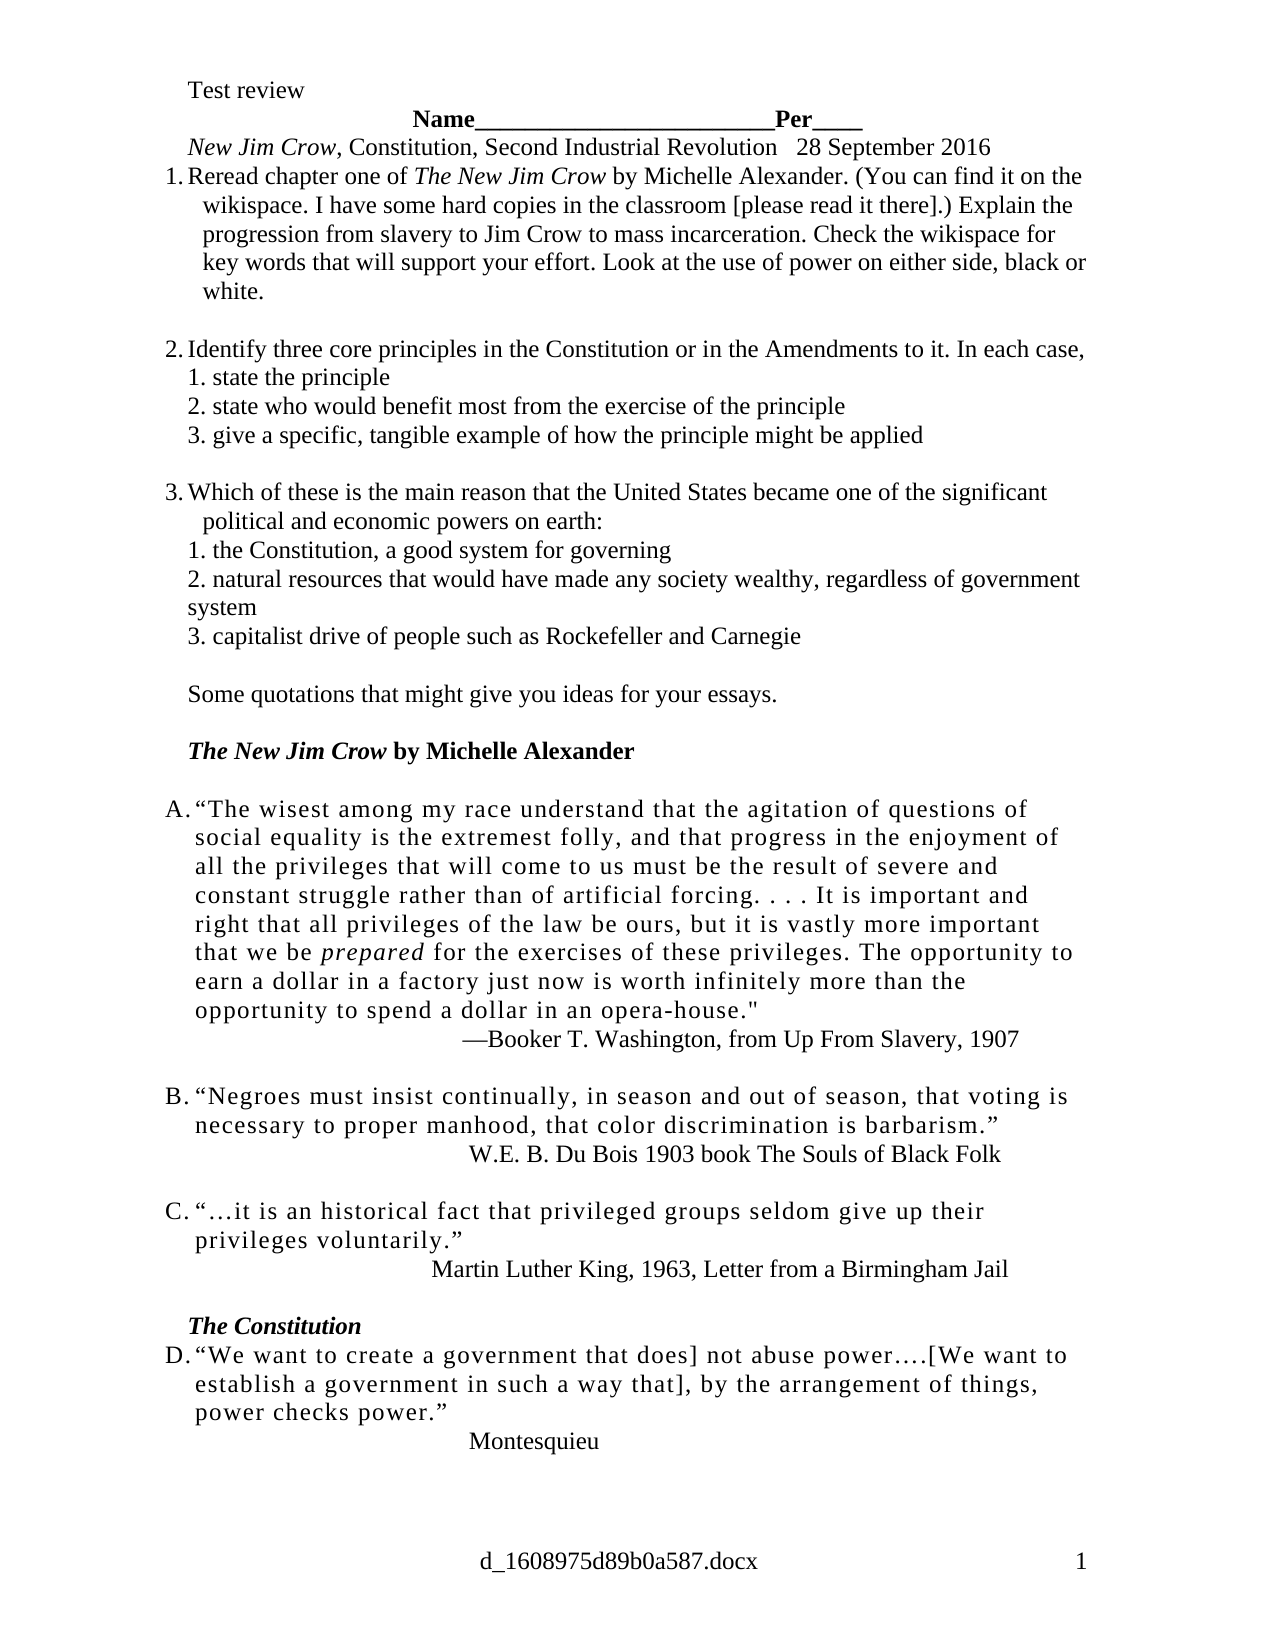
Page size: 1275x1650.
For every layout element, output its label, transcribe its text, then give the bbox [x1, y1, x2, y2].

text Which of these is the main reason that the United States became one of the significant political and economic powers on earth: [165, 477, 1087, 535]
text 3. capitalist drive of people such as Rockefeller and Carnegie [187, 621, 1087, 650]
text Identify three core principles in the Constitution or in the Amendments to it. In each case, [165, 334, 1087, 362]
text —Booker T. Washington, from Up From Slavery, 1907 [187, 1024, 1087, 1052]
text The Constitution [187, 1311, 1087, 1340]
subtitle “The wisest among my race understand that the agitation of questions of social equality is the extremest folly, and that progress in the enjoyment of all the privileges that will come to us must be the result of severe and constant struggle rather than of artificial forcing. . . . It is important and right that all privileges of the law be ours, but it is vastly more important that we be prepared for the exercises of these privileges. The opportunity to earn a dollar in a factory just now is worth infinitely more than the opportunity to spend a dollar in an opera-house." [165, 794, 1087, 1024]
text 1. state the principle [187, 362, 1087, 391]
list Some quotations that might give you ideas for your essays. [187, 679, 1087, 707]
text 3. give a specific, tangible example of how the principle might be applied [187, 420, 1087, 449]
text 2. natural resources that would have made any society wealthy, regardless of government system [187, 564, 1087, 621]
text Reread chapter one of The New Jim Crow by Michelle Alexander. (You can find it on the wikispace. I have some hard copies in the classroom [please read it there].) Explain the progression from slavery to Jim Crow to mass incarceration. Check the wikispace for key words that will support your effort. Look at the use of power on either side, black or white. [165, 161, 1087, 305]
subtitle “…it is an historical fact that privileged groups seldom give up their privileges voluntarily.” [165, 1196, 1087, 1254]
text 1. the Constitution, a good system for governing [187, 535, 1087, 564]
subtitle “We want to create a government that does] not abuse power….[We want to establish a government in such a way that], by the arrangement of things, power checks power.” [165, 1340, 1087, 1426]
text Montesquieu [187, 1426, 1087, 1455]
text 2. state who would benefit most from the exercise of the principle [187, 391, 1087, 420]
list The New Jim Crow by Michelle Alexander [187, 736, 1087, 765]
text W.E. B. Du Bois 1903 book The Souls of Black Folk [187, 1139, 1087, 1167]
text Martin Luther King, 1963, Letter from a Birmingham Jail [187, 1254, 1087, 1282]
subtitle “Negroes must insist continually, in season and out of season, that voting is necessary to proper manhood, that color discrimination is barbarism.” [165, 1081, 1087, 1139]
